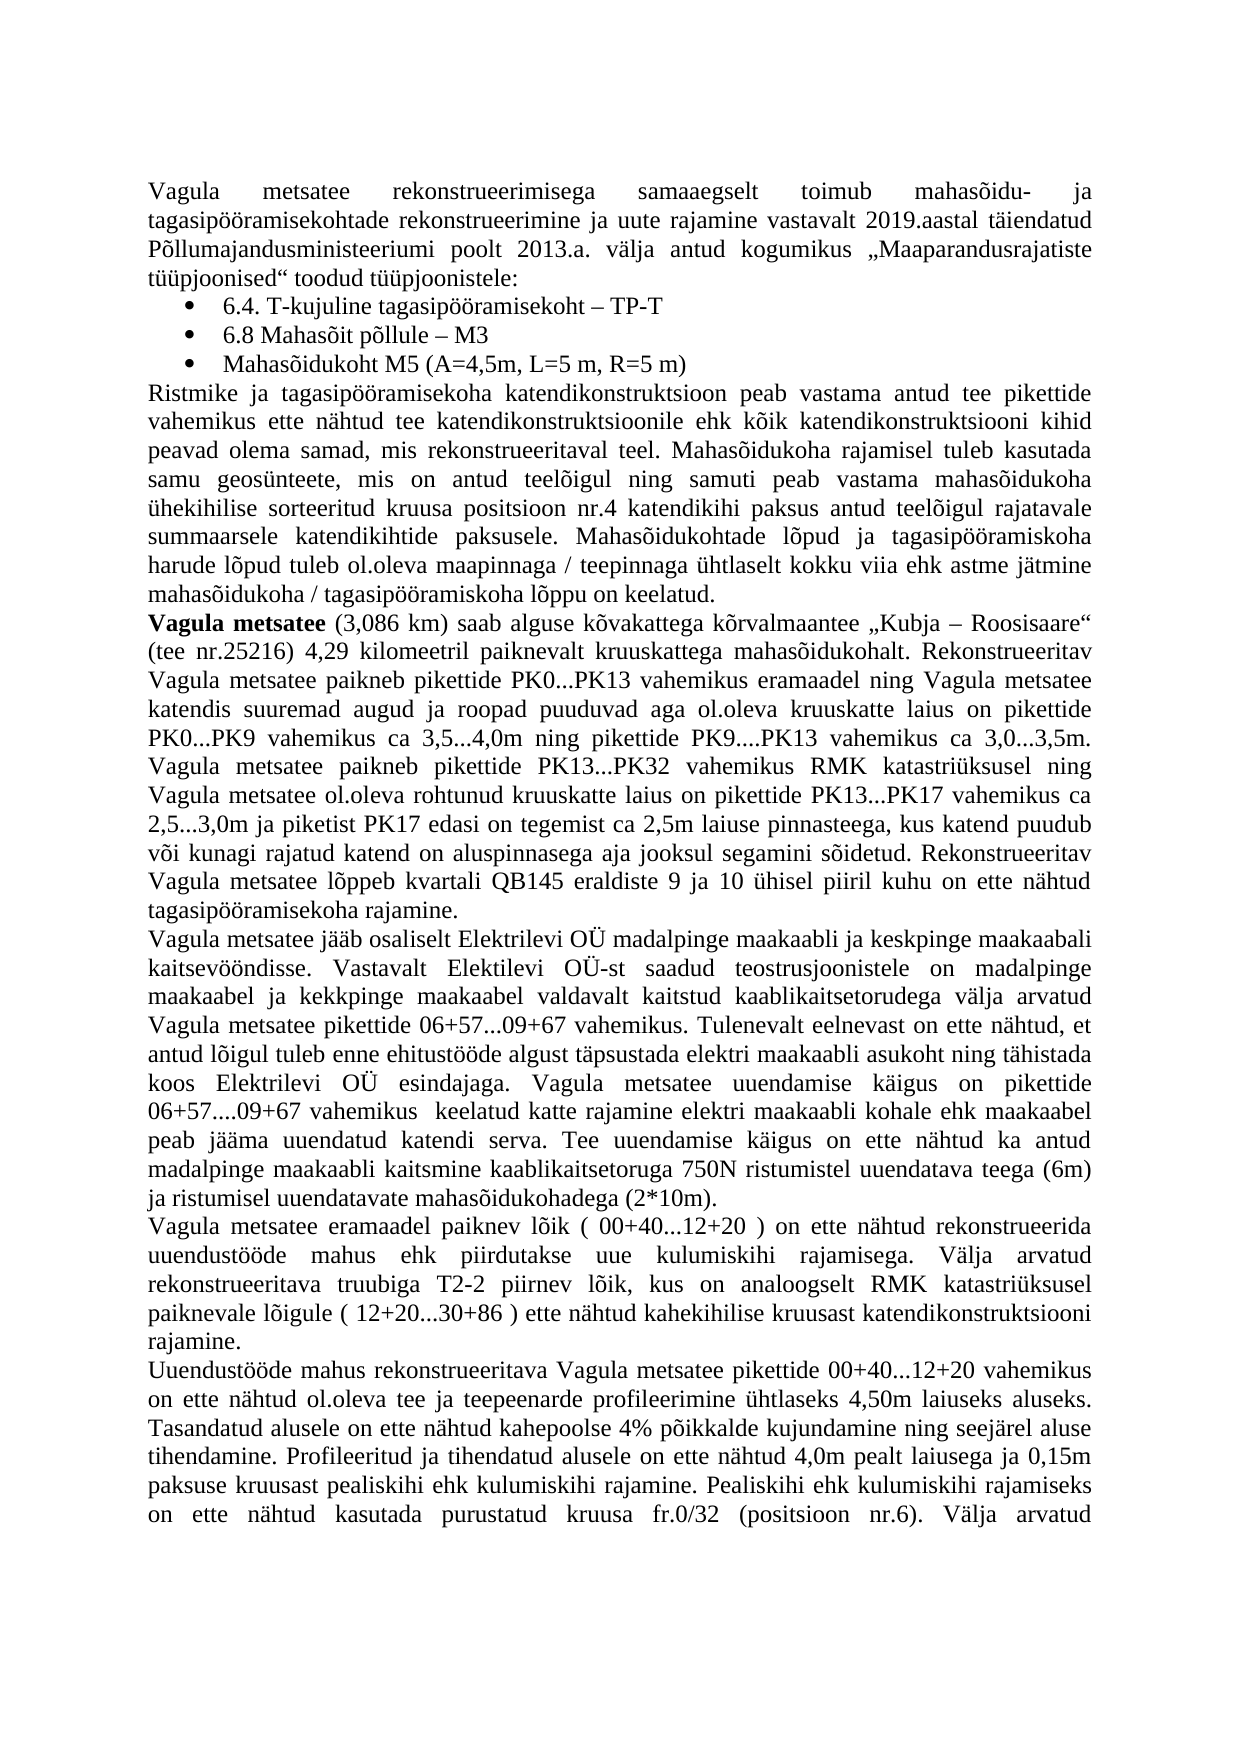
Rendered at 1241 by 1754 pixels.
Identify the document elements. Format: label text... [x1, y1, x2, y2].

text Vagula metsatee (3,086 km) saab alguse kõvakattega kõrvalmaantee „Kubja – Roosisaare“ (tee nr.25216) 4,29 kilomeetril paiknevalt kruuskattega mahasõidukohalt. Rekonstrueeritav Vagula metsatee paikneb pikettide PK0...PK13 vahemikus eramaadel ning Vagula metsatee katendis suuremad augud ja roopad puuduvad aga ol.oleva kruuskatte laius on pikettide PK0...PK9 vahemikus ca 3,5...4,0m ning pikettide PK9....PK13 vahemikus ca 3,0...3,5m. Vagula metsatee paikneb pikettide PK13...PK32 vahemikus RMK katastriüksusel ning Vagula metsatee ol.oleva rohtunud kruuskatte laius on pikettide PK13...PK17 vahemikus ca 2,5...3,0m ja piketist PK17 edasi on tegemist ca 2,5m laiuse pinnasteega, kus katend puudub või kunagi rajatud katend on aluspinnasega aja jooksul segamini sõidetud. Rekonstrueeritav Vagula metsatee lõppeb kvartali QB145 eraldiste 9 ja 10 ühisel piiril kuhu on ette nähtud tagasipööramisekoha rajamine. [148, 608, 1093, 924]
text Vagula metsatee rekonstrueerimisega samaaegselt toimub mahasõidu- ja tagasipööramisekohtade rekonstrueerimine ja uute rajamine vastavalt 2019.aastal täiendatud Põllumajandusministeeriumi poolt 2013.a. välja antud kogumikus „Maaparandusrajatiste tüüpjoonised“ toodud tüüpjoonistele: [148, 176, 1093, 291]
list Mahasõidukoht M5 (A=4,5m, L=5 m, R=5 m) [185, 349, 1093, 378]
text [148, 1355, 1093, 1528]
text Vagula metsatee eramaadel paiknev lõik ( 00+40...12+20 ) on ette nähtud rekonstrueerida uuendustööde mahus ehk piirdutakse uue kulumiskihi rajamisega. Välja arvatud rekonstrueeritava truubiga T2-2 piirnev lõik, kus on analoogselt RMK katastriüksusel paiknevale lõigule ( 12+20...30+86 ) ette nähtud kahekihilise kruusast katendikonstruktsiooni rajamine. [148, 1211, 1093, 1355]
list 6.4. T-kujuline tagasipööramisekoht – TP-T [185, 291, 1093, 320]
list 6.8 Mahasõit põllule – M3 [185, 320, 1093, 349]
text Vagula metsatee jääb osaliselt Elektrilevi OÜ madalpinge maakaabli ja keskpinge maakaabali kaitsevööndisse. Vastavalt Elektilevi OÜ-st saadud teostrusjoonistele on madalpinge maakaabel ja kekkpinge maakaabel valdavalt kaitstud kaablikaitsetorudega välja arvatud Vagula metsatee pikettide 06+57...09+67 vahemikus. Tulenevalt eelnevast on ette nähtud, et antud lõigul tuleb enne ehitustööde algust täpsustada elektri maakaabli asukoht ning tähistada koos Elektrilevi OÜ esindajaga. Vagula metsatee uuendamise käigus on pikettide 06+57....09+67 vahemikus keelatud katte rajamine elektri maakaabli kohale ehk maakaabel peab jääma uuendatud katendi serva. Tee uuendamise käigus on ette nähtud ka antud madalpinge maakaabli kaitsmine kaablikaitsetoruga 750N ristumistel uuendatava teega (6m) ja ristumisel uuendatavate mahasõidukohadega (2*10m). [148, 924, 1093, 1211]
text Ristmike ja tagasipööramisekoha katendikonstruktsioon peab vastama antud tee pikettide vahemikus ette nähtud tee katendikonstruktsioonile ehk kõik katendikonstruktsiooni kihid peavad olema samad, mis rekonstrueeritaval teel. Mahasõidukoha rajamisel tuleb kasutada samu geosünteete, mis on antud teelõigul ning samuti peab vastama mahasõidukoha ühekihilise sorteeritud kruusa positsioon nr.4 katendikihi paksus antud teelõigul rajatavale summaarsele katendikihtide paksusele. Mahasõidukohtade lõpud ja tagasipööramiskoha harude lõpud tuleb ol.oleva maapinnaga / teepinnaga ühtlaselt kokku viia ehk astme jätmine mahasõidukoha / tagasipööramiskoha lõppu on keelatud. [148, 378, 1093, 608]
